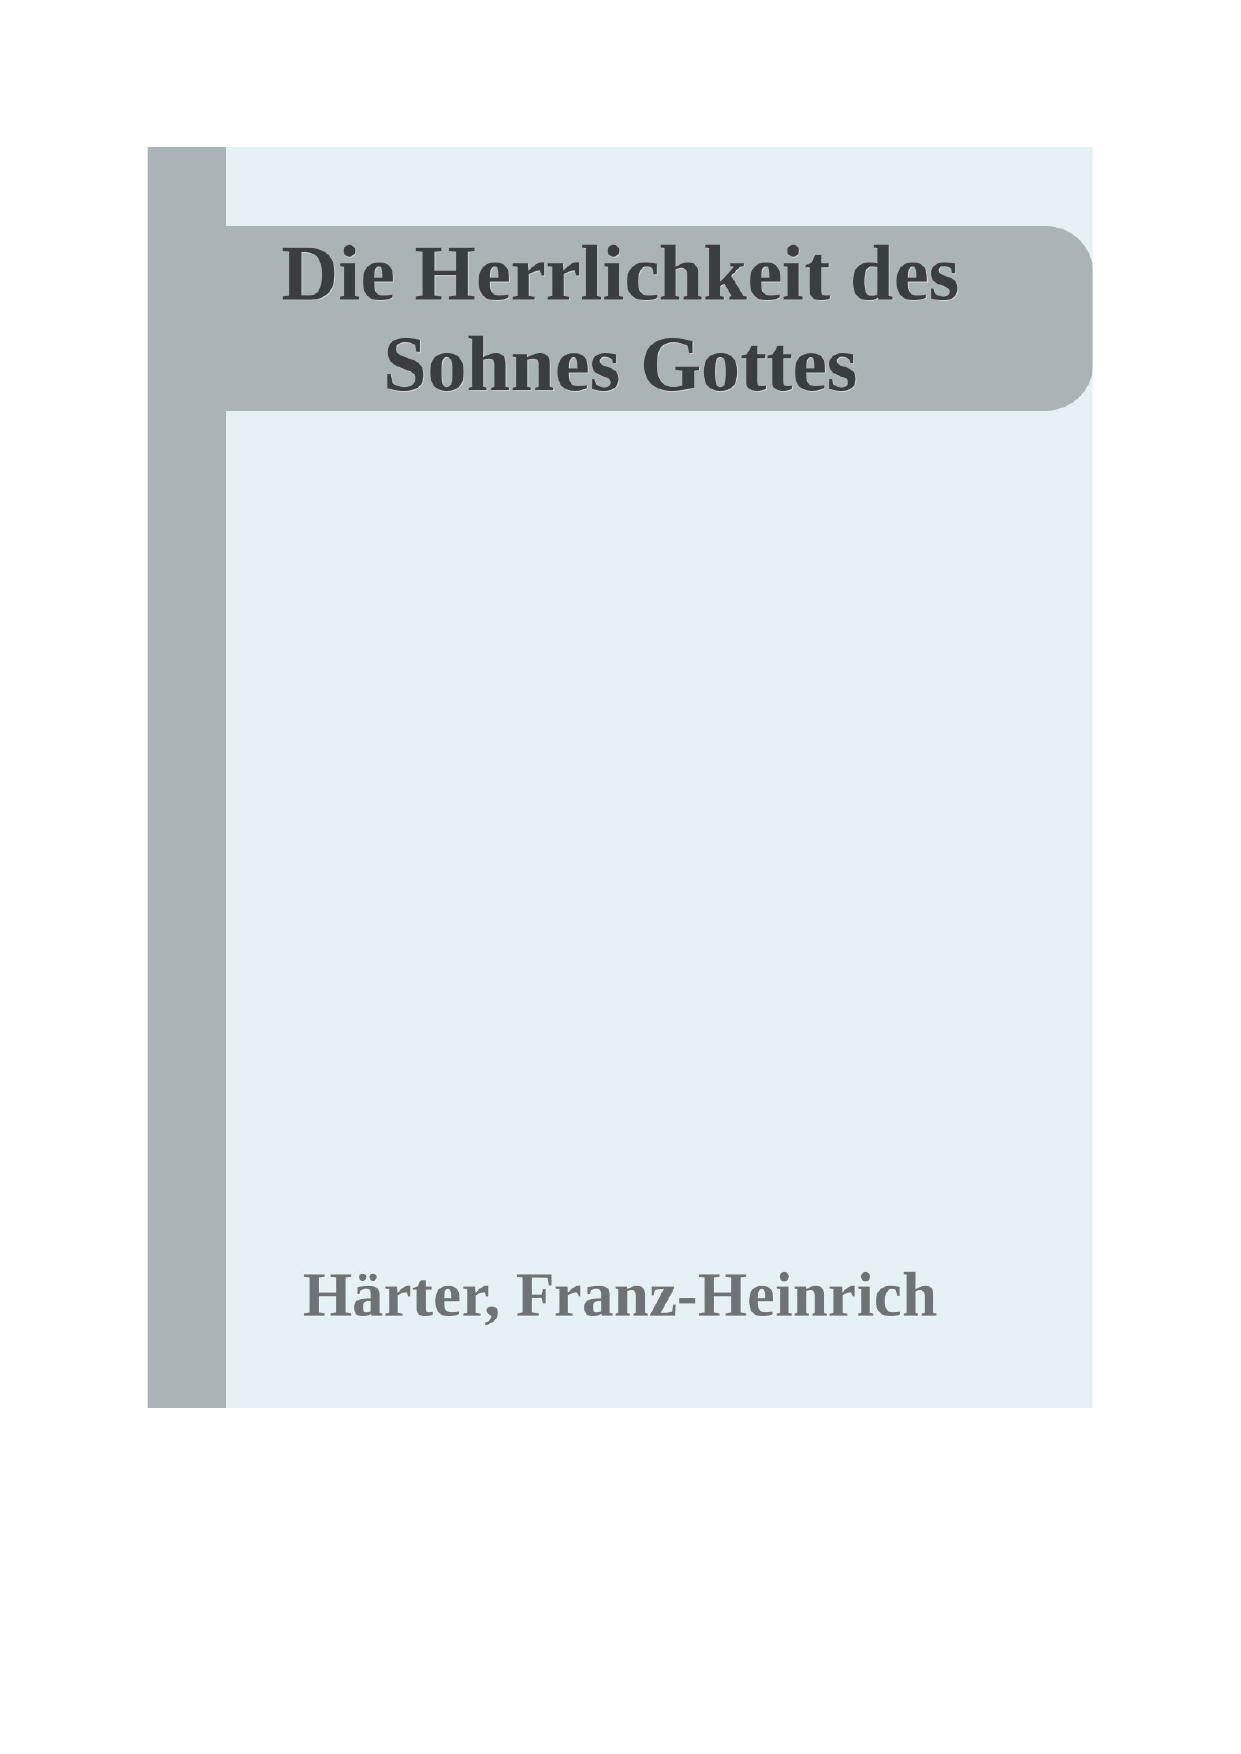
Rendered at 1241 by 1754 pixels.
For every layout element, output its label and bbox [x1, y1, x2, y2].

picture [147, 147, 1093, 1408]
